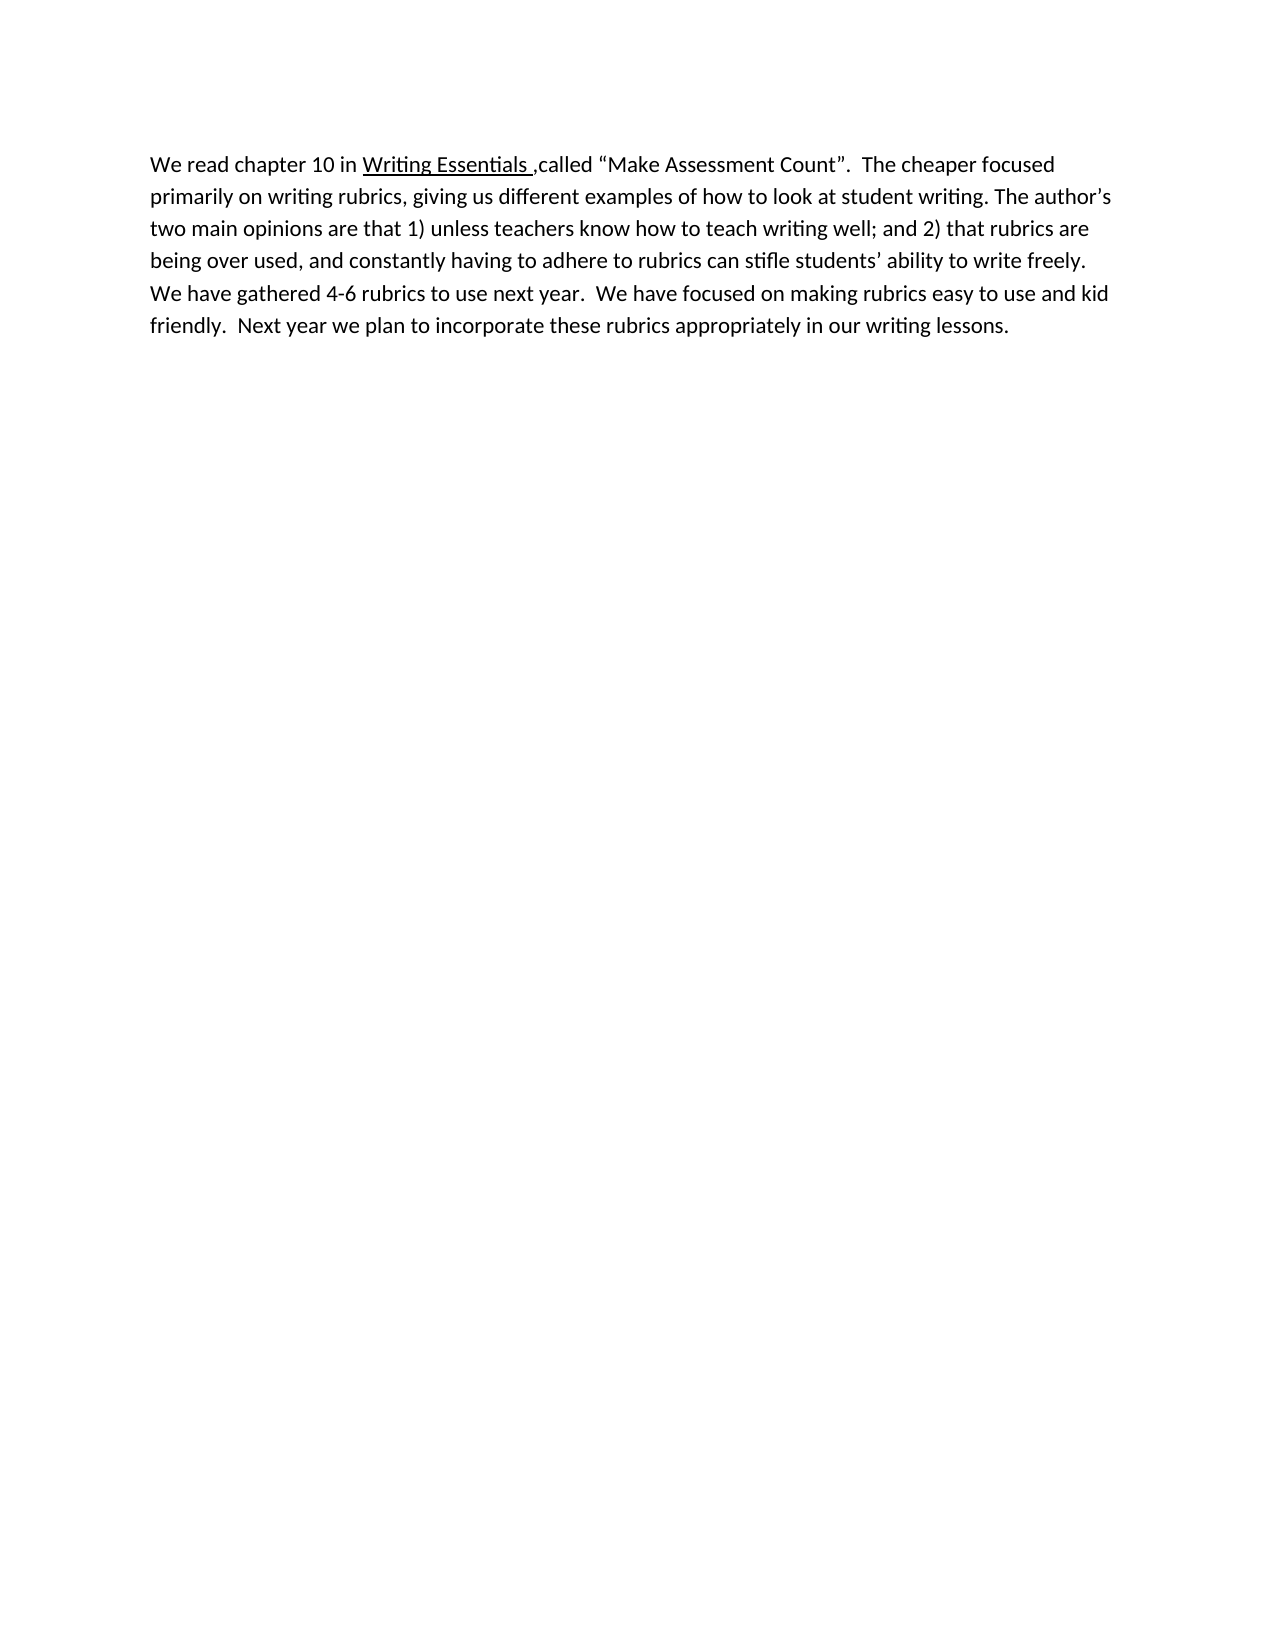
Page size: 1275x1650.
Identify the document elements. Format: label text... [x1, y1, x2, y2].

text We read chapter 10 in Writing Essentials ,called “Make Assessment Count”. The cheaper focused primarily on writing rubrics, giving us different examples of how to look at student writing. The author’s two main opinions are that 1) unless teachers know how to teach writing well; and 2) that rubrics are being over used, and constantly having to adhere to rubrics can stifle students’ ability to write freely. We have gathered 4-6 rubrics to use next year. We have focused on making rubrics easy to use and kid friendly. Next year we plan to incorporate these rubrics appropriately in our writing lessons. [150, 150, 1125, 339]
